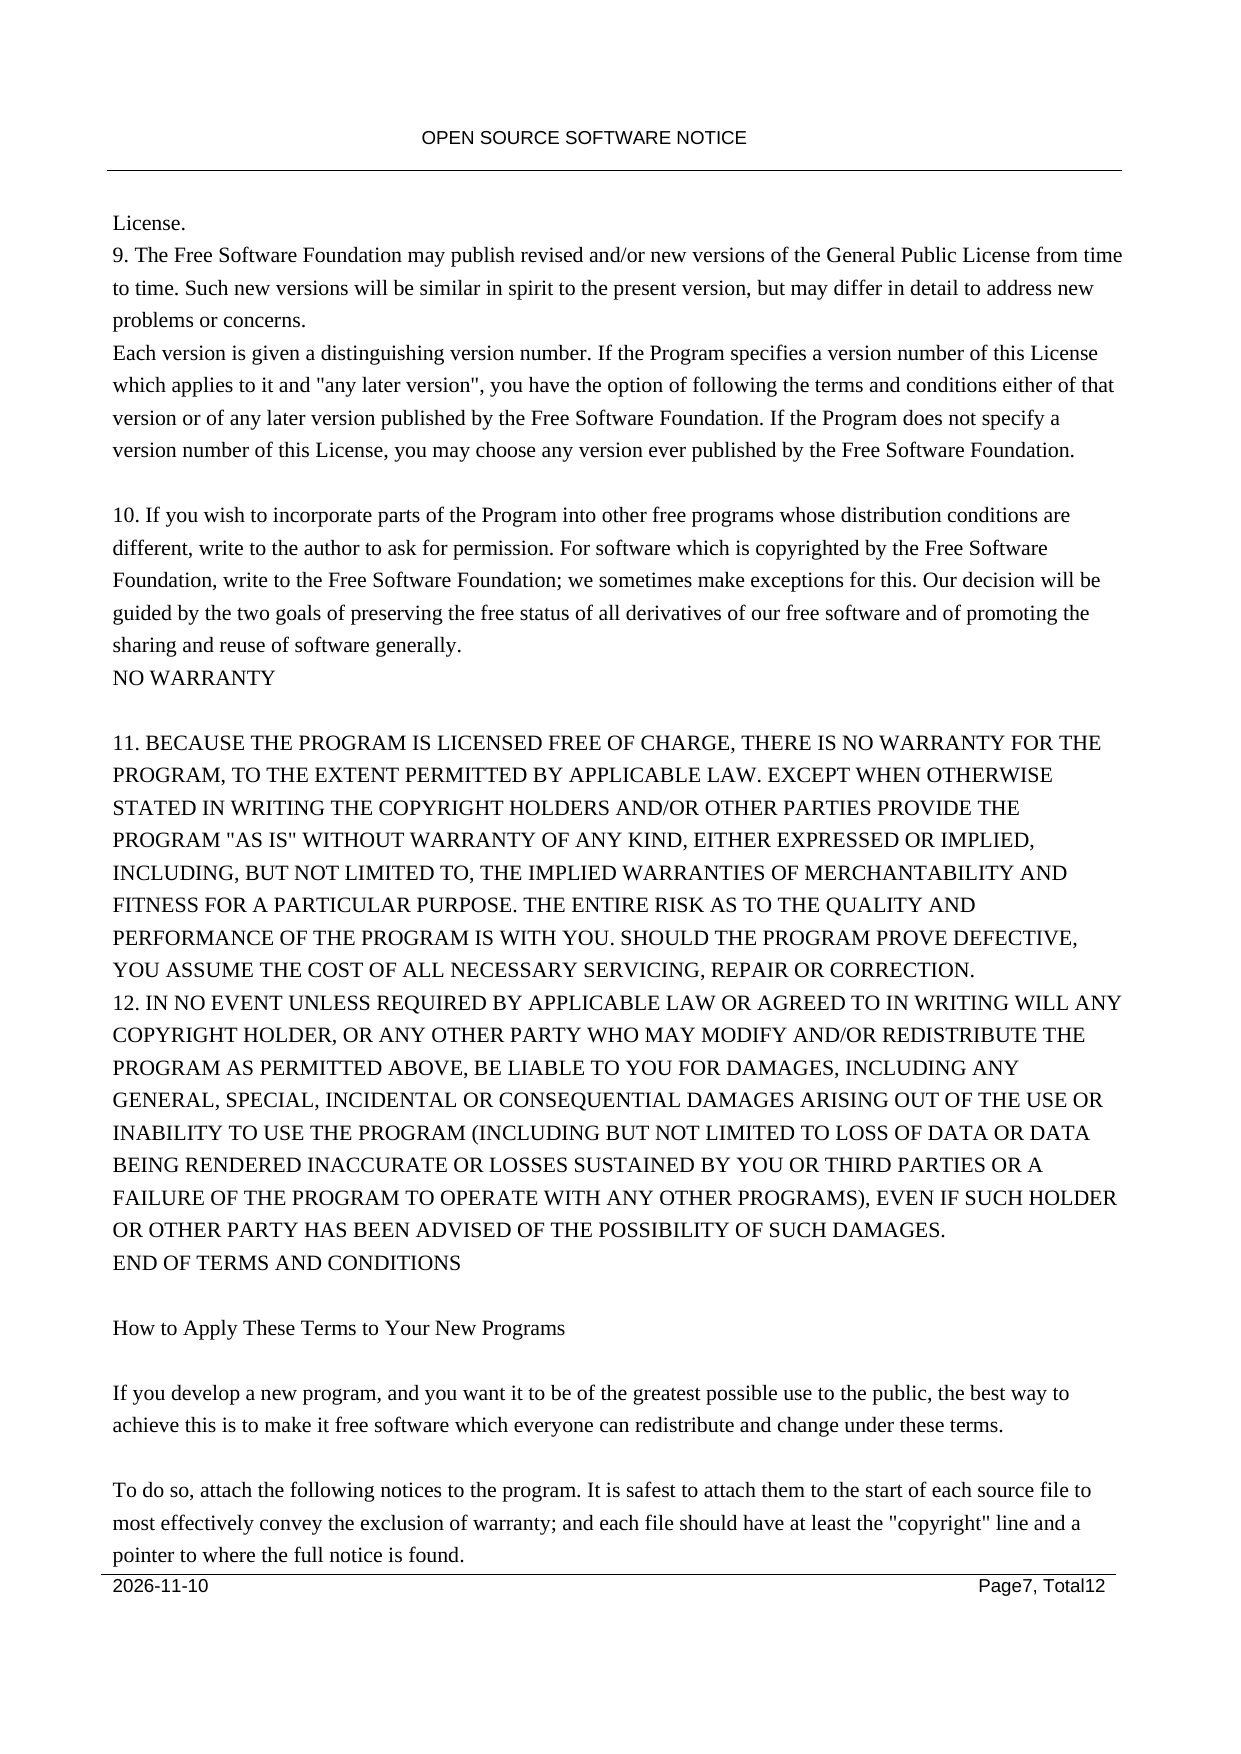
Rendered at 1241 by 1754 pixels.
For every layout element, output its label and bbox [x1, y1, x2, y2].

text [112, 206, 1128, 1571]
